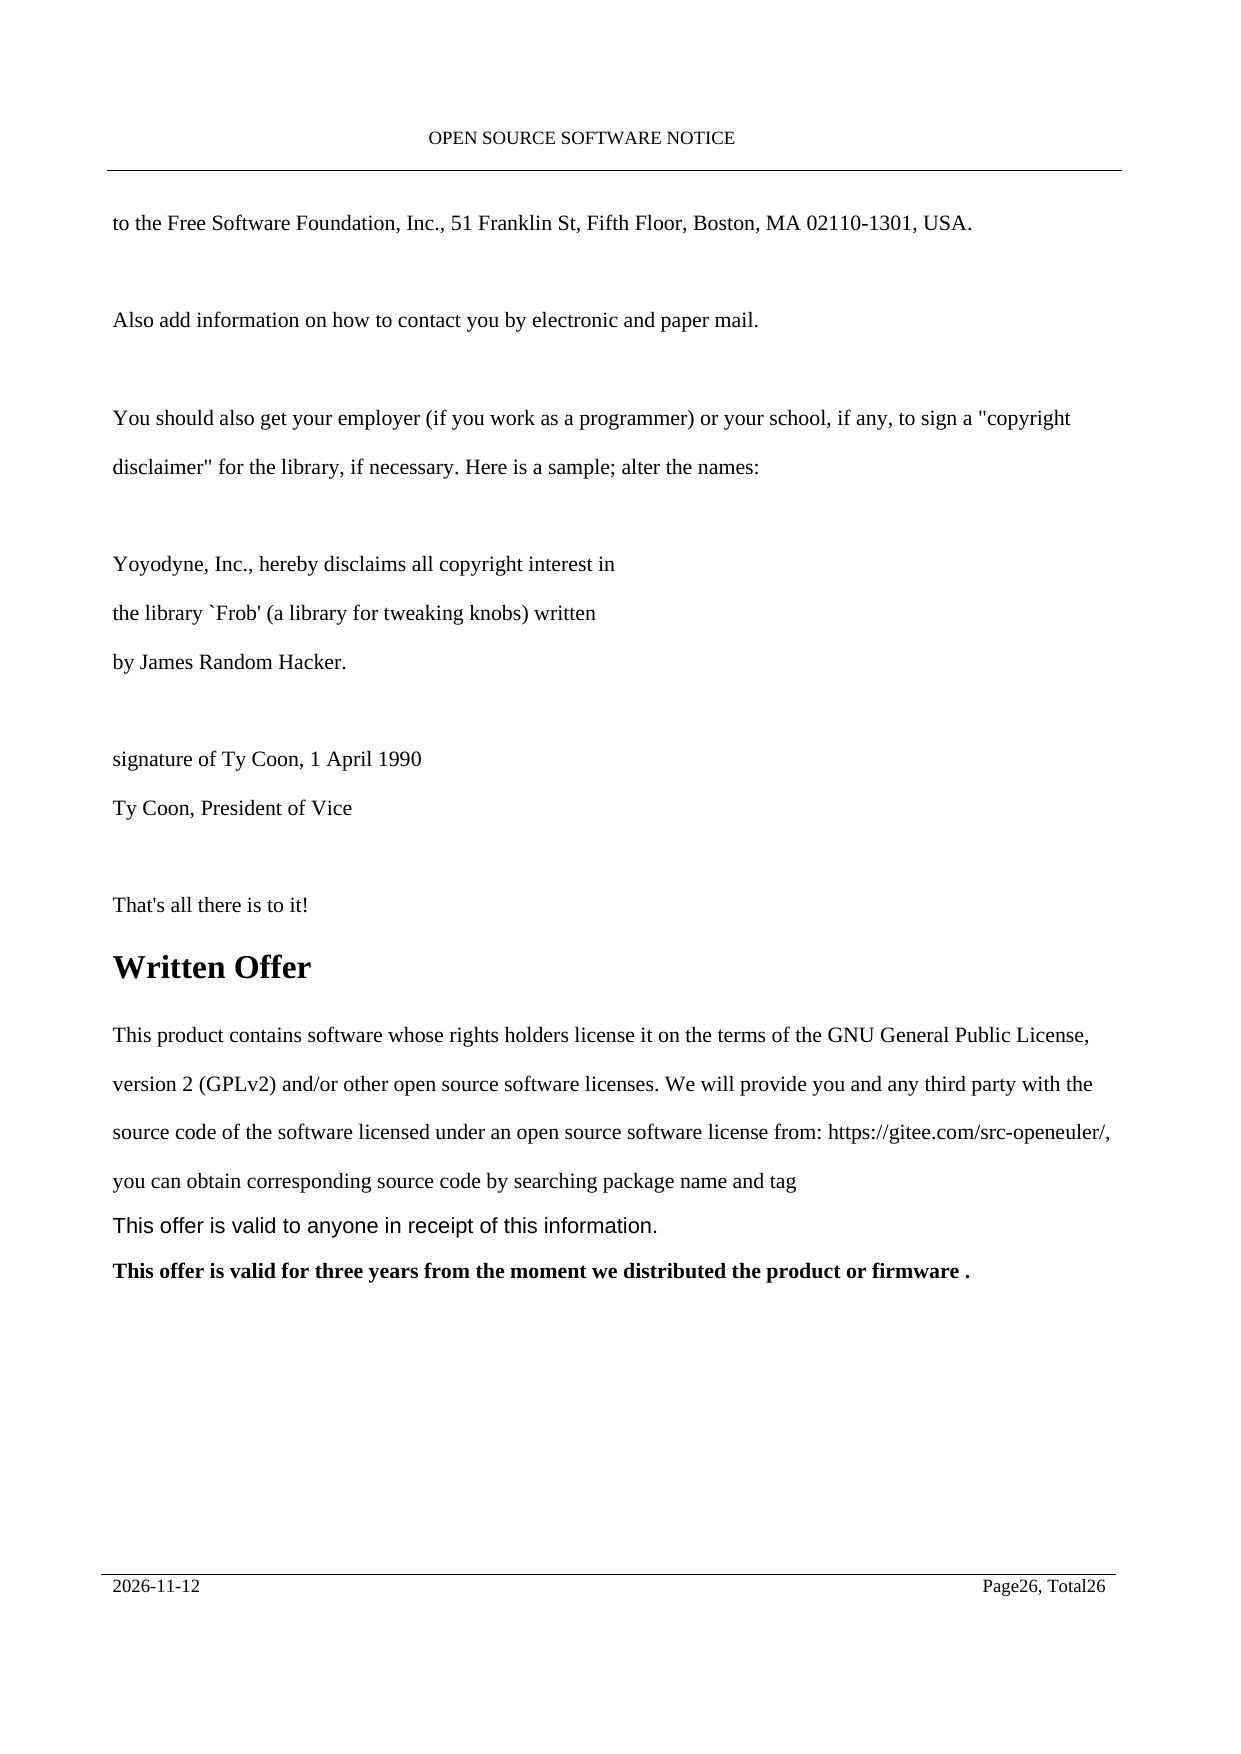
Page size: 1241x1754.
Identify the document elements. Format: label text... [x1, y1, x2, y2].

text This offer is valid for three years from the moment we distributed the product or firmware . [112, 1254, 1128, 1287]
text This product contains software whose rights holders license it on the terms of the GNU General Public License, version 2 (GPLv2) and/or other open source software licenses. We will provide you and any third party with the source code of the software licensed under an open source software license from: https://gitee.com/src-openeuler/, you can obtain corresponding source code by searching package name and tag [112, 1018, 1128, 1197]
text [112, 206, 1128, 921]
text This offer is valid to anyone in receipt of this information. [112, 1209, 1128, 1242]
text Written Offer [112, 934, 1128, 999]
